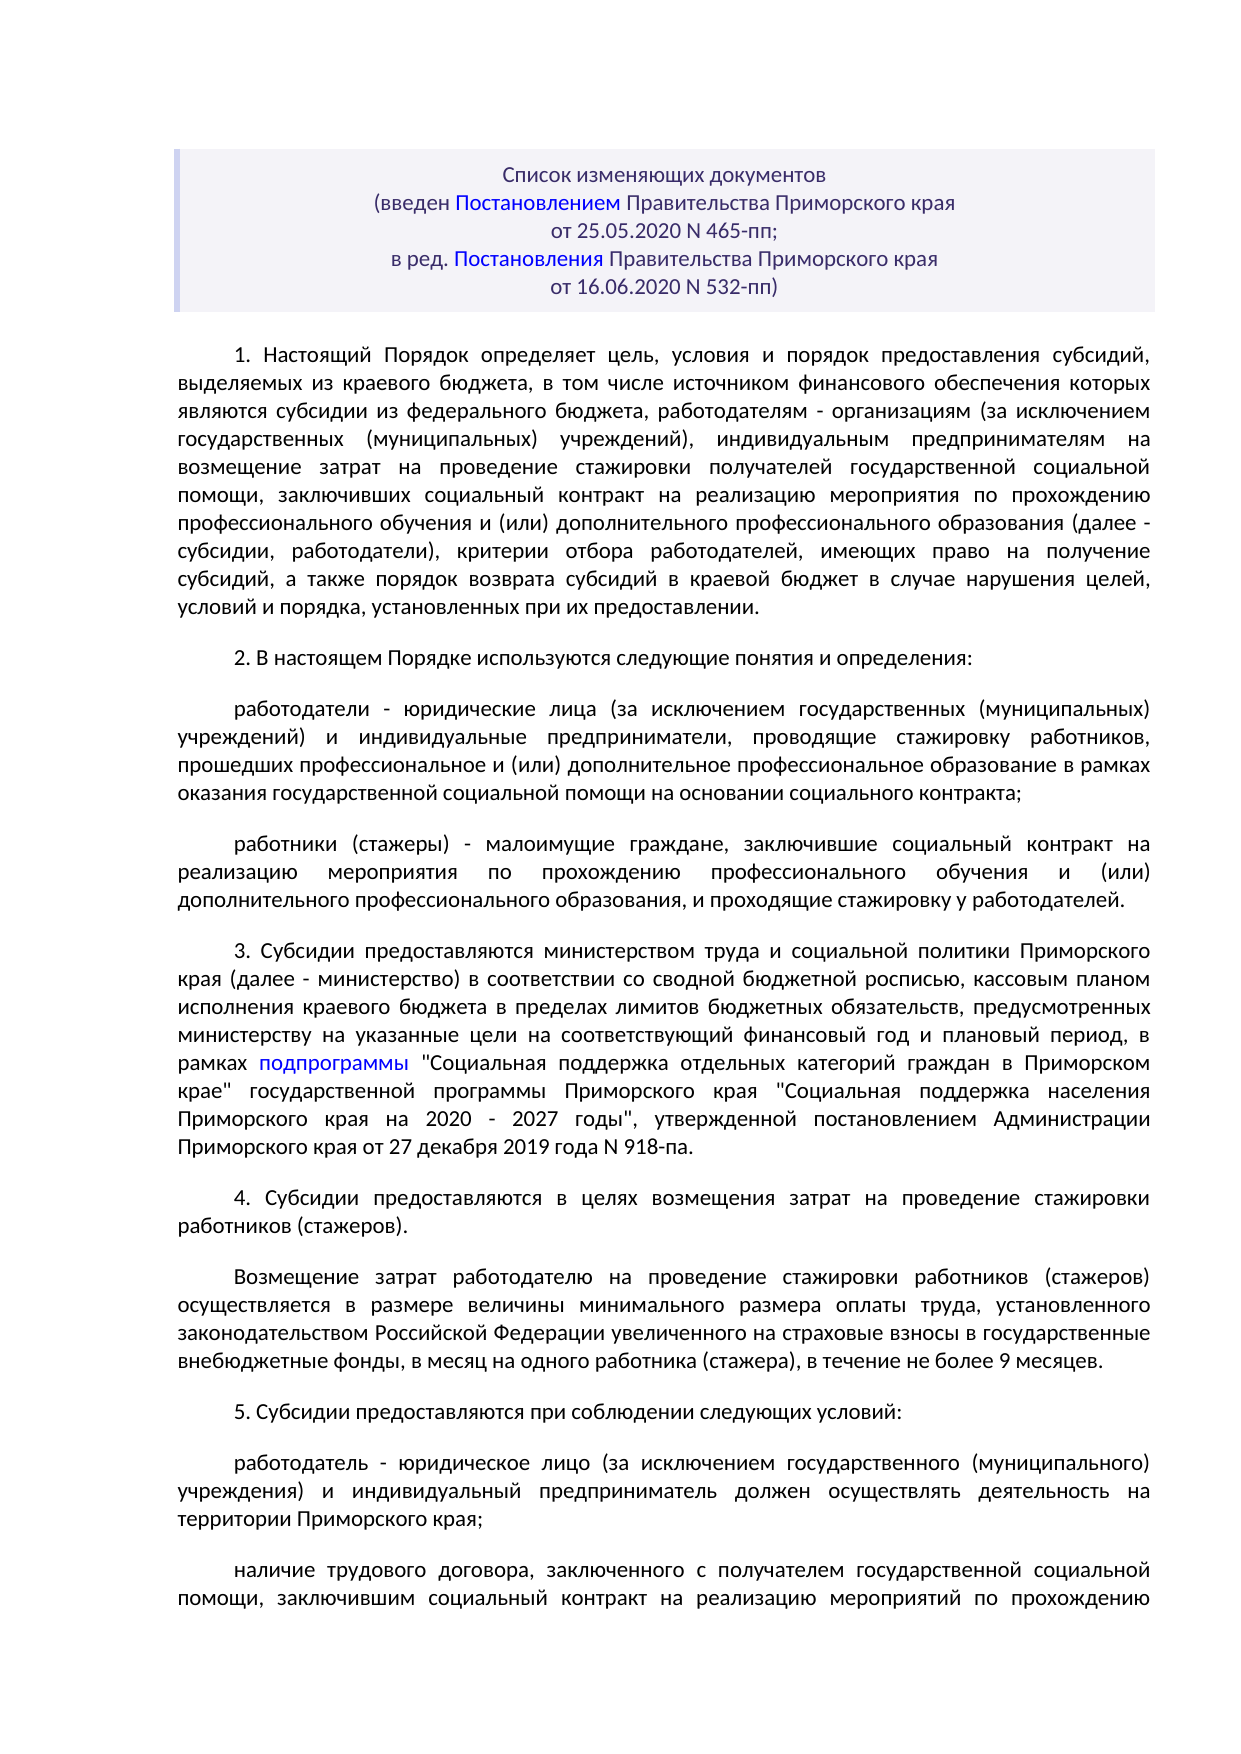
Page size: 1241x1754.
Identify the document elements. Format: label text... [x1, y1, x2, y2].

text работодатель - юридическое лицо (за исключением государственного (муниципального) учреждения) и индивидуальный предприниматель должен осуществлять деятельность на территории Приморского края; [177, 1448, 1152, 1532]
text работодатели - юридические лица (за исключением государственных (муниципальных) учреждений) и индивидуальные предприниматели, проводящие стажировку работников, прошедших профессиональное и (или) дополнительное профессиональное образование в рамках оказания государственной социальной помощи на основании социального контракта; [177, 694, 1152, 806]
text 1. Настоящий Порядок определяет цель, условия и порядок предоставления субсидий, выделяемых из краевого бюджета, в том числе источником финансового обеспечения которых являются субсидии из федерального бюджета, работодателям - организациям (за исключением государственных (муниципальных) учреждений), индивидуальным предпринимателям на возмещение затрат на проведение стажировки получателей государственной социальной помощи, заключивших социальный контракт на реализацию мероприятия по прохождению профессионального обучения и (или) дополнительного профессионального образования (далее - субсидии, работодатели), критерии отбора работодателей, имеющих право на получение субсидий, а также порядок возврата субсидий в краевой бюджет в случае нарушения целей, условий и порядка, установленных при их предоставлении. [177, 340, 1152, 620]
text 2. В настоящем Порядке используются следующие понятия и определения: [177, 643, 1152, 671]
table_header Список изменяющих документов (введен Постановлением Правительства Приморского края от 25.05.2020 N 465-пп; в ред. Постановления Правительства Приморского края от 16.06.2020 N 532-пп) [180, 149, 1149, 312]
text Возмещение затрат работодателю на проведение стажировки работников (стажеров) осуществляется в размере величины минимального размера оплаты труда, установленного законодательством Российской Федерации увеличенного на страховые взносы в государственные внебюджетные фонды, в месяц на одного работника (стажера), в течение не более 9 месяцев. [177, 1262, 1152, 1374]
text 5. Субсидии предоставляются при соблюдении следующих условий: [177, 1397, 1152, 1425]
text 3. Субсидии предоставляются министерством труда и социальной политики Приморского края (далее - министерство) в соответствии со сводной бюджетной росписью, кассовым планом исполнения краевого бюджета в пределах лимитов бюджетных обязательств, предусмотренных министерству на указанные цели на соответствующий финансовый год и плановый период, в рамках подпрограммы "Социальная поддержка отдельных категорий граждан в Приморском крае" государственной программы Приморского края "Социальная поддержка населения Приморского края на 2020 - 2027 годы", утвержденной постановлением Администрации Приморского края от 27 декабря 2019 года N 918-па. [177, 936, 1152, 1160]
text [177, 1555, 1152, 1611]
text работники (стажеры) - малоимущие граждане, заключившие социальный контракт на реализацию мероприятия по прохождению профессионального обучения и (или) дополнительного профессионального образования, и проходящие стажировку у работодателей. [177, 829, 1152, 913]
text 4. Субсидии предоставляются в целях возмещения затрат на проведение стажировки работников (стажеров). [177, 1183, 1152, 1239]
